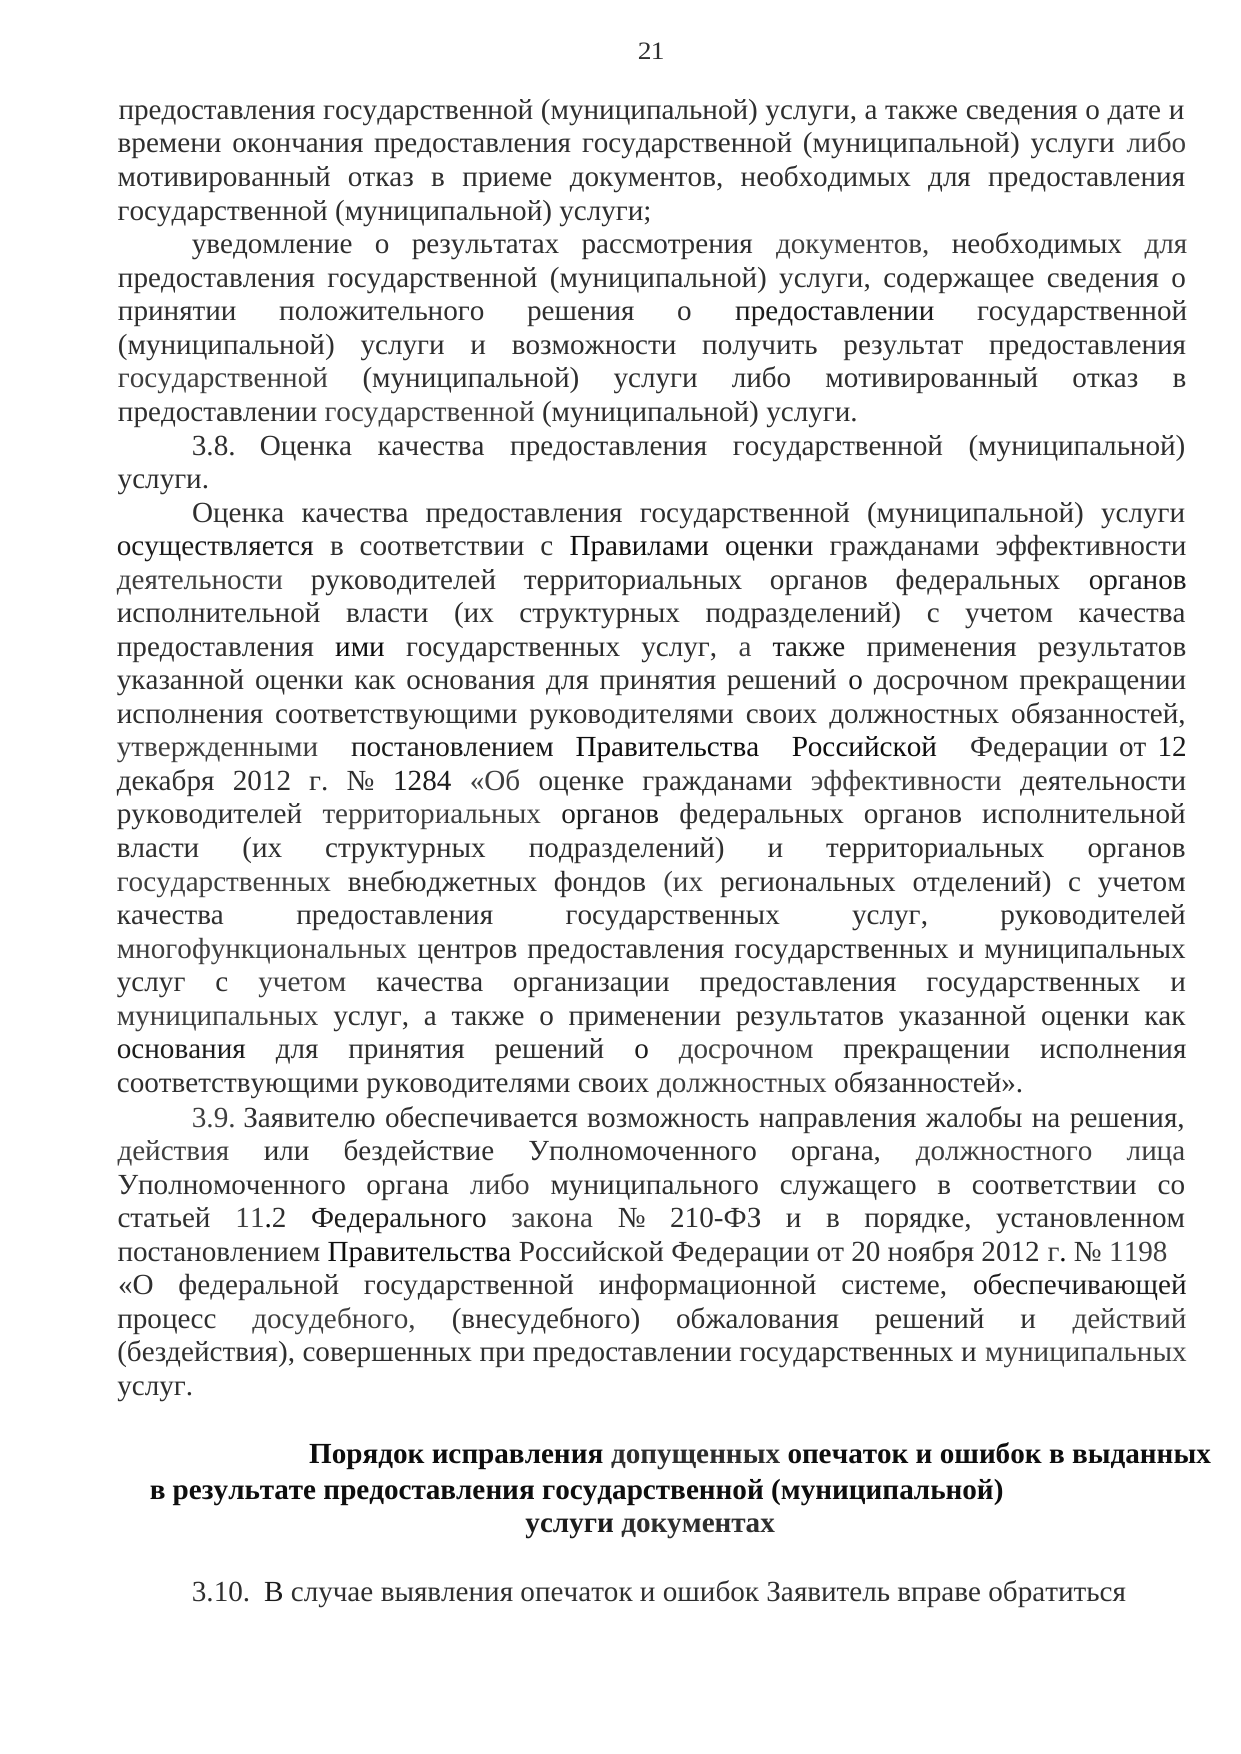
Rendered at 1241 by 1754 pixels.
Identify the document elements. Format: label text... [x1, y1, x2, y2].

list Заявителю обеспечивается возможность направления жалобы на решения, действия или бездействие Уполномоченного органа, должностного лица Уполномоченного органа либо муниципального служащего в соответствии со статьей 11.2 Федерального закона № 210-ФЗ и в порядке, установленном постановлением Правительства Российской Федерации от 20 ноября 2012 г. № 1198 [117, 1100, 1185, 1267]
text Порядок исправления допущенных опечаток и ошибок в выданных в результате предоставления государственной (муниципальной) [149, 1437, 1211, 1505]
list В случае выявления опечаток и ошибок Заявитель вправе обратиться [192, 1574, 1211, 1607]
text «О федеральной государственной информационной системе, обеспечивающей процесс досудебного, (внесудебного) обжалования решений и действий (бездействия), совершенных при предоставлении государственных и муниципальных услуг. [117, 1267, 1186, 1402]
text уведомление о результатах рассмотрения документов, необходимых для предоставления государственной (муниципальной) услуги, содержащее сведения о принятии положительного решения о предоставлении государственной (муниципальной) услуги и возможности получить результат предоставления государственной (муниципальной) услуги либо мотивированный отказ в предоставлении государственной (муниципальной) услуги. [118, 226, 1187, 427]
text Оценка качества предоставления государственной (муниципальной) услуги осуществляется в соответствии с Правилами оценки гражданами эффективности деятельности руководителей территориальных органов федеральных органов исполнительной власти (их структурных подразделений) с учетом качества предоставления ими государственных услуг, а также применения результатов указанной оценки как основания для принятия решений о досрочном прекращении исполнения соответствующими руководителями своих должностных обязанностей, утвержденными постановлением Правительства Российской Федерации от 12 декабря 2012 г. № 1284 «Об оценке гражданами эффективности деятельности руководителей территориальных органов федеральных органов исполнительной власти (их структурных подразделений) и территориальных органов государственных внебюджетных фондов (их региональных отделений) с учетом качества предоставления государственных услуг, руководителей многофункциональных центров предоставления государственных и муниципальных услуг с учетом качества организации предоставления государственных и муниципальных услуг, а также о применении результатов указанной оценки как основания для принятия решений о досрочном прекращении исполнения соответствующими руководителями своих должностных обязанностей». [117, 495, 1186, 1098]
text предоставления государственной (муниципальной) услуги, а также сведения о дате и времени окончания предоставления государственной (муниципальной) услуги либо мотивированный отказ в приеме документов, необходимых для предоставления государственной (муниципальной) услуги; [117, 92, 1186, 226]
text услуги документах [525, 1507, 1211, 1539]
list Оценка качества предоставления государственной (муниципальной) услуги. [117, 428, 1186, 495]
